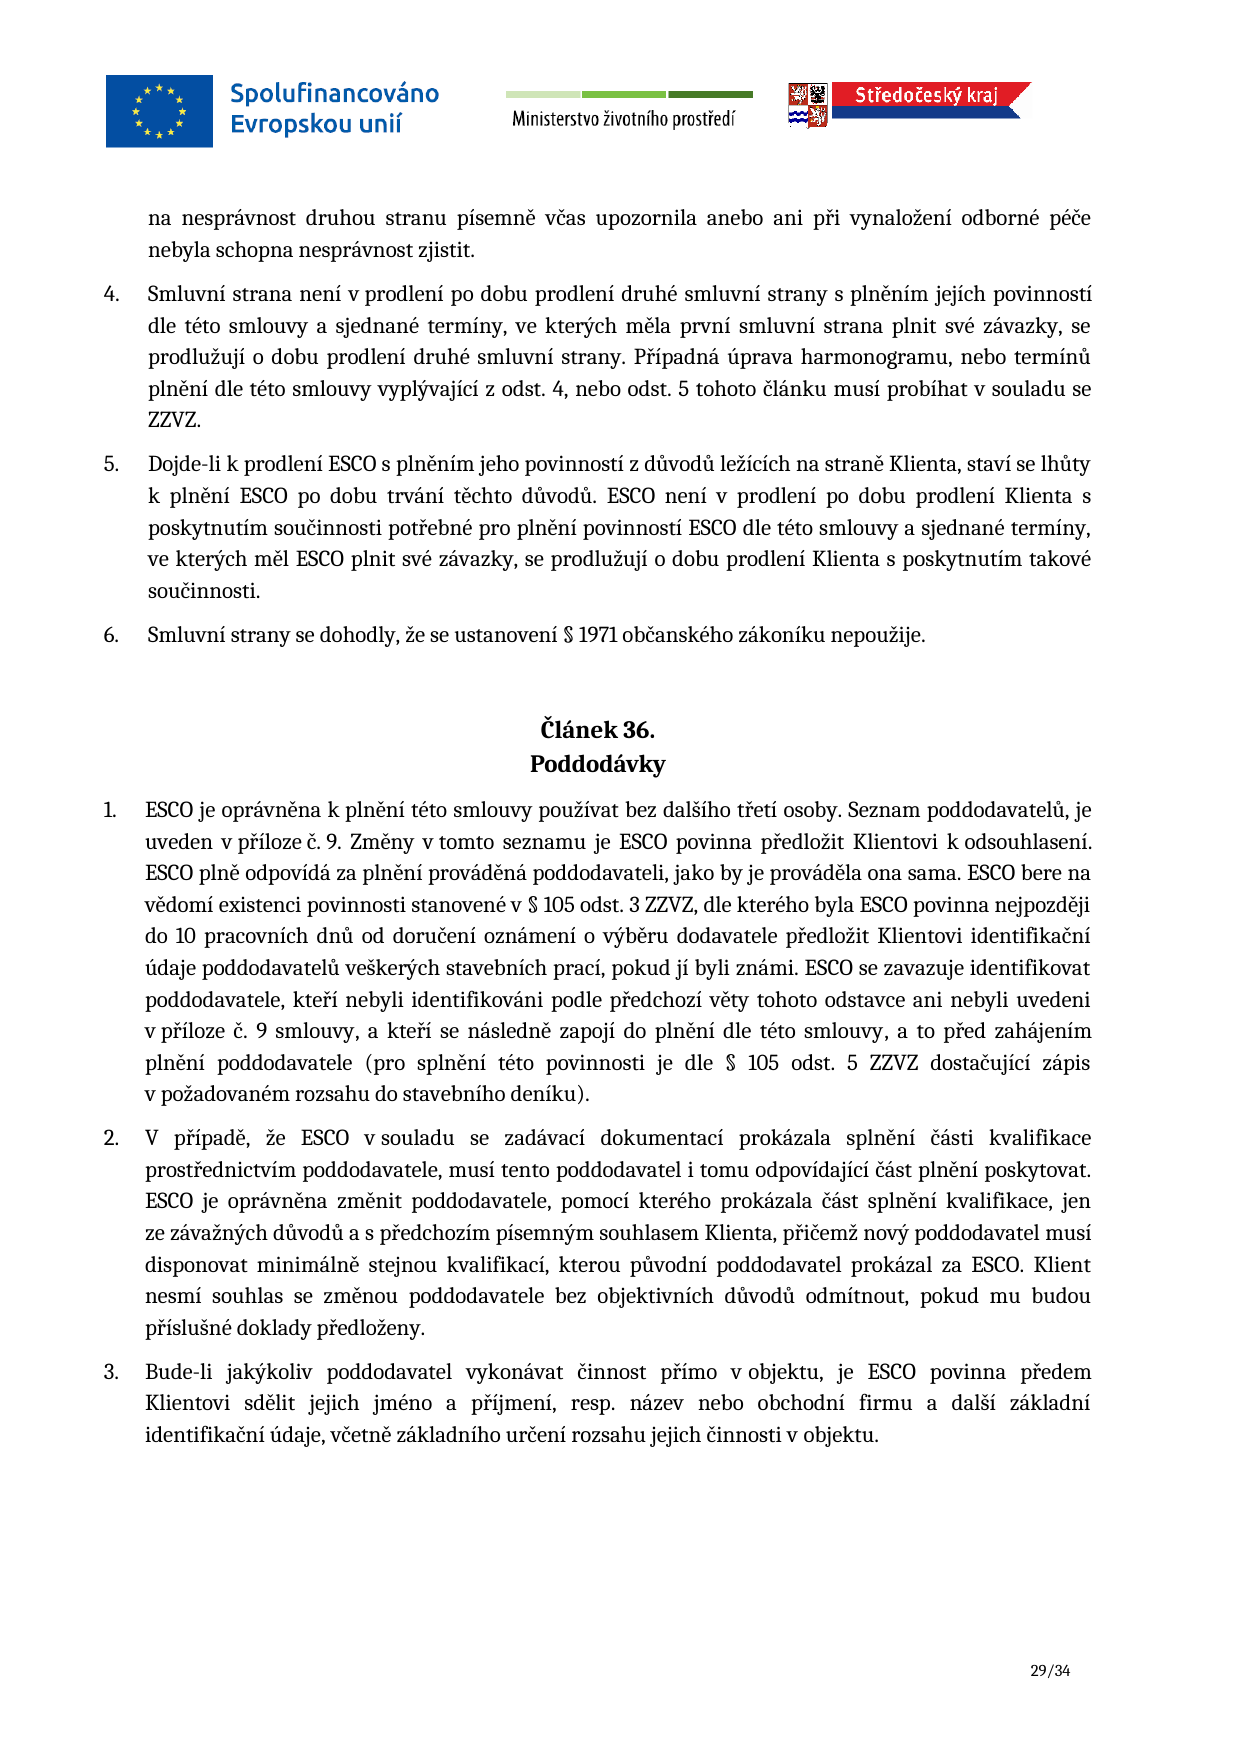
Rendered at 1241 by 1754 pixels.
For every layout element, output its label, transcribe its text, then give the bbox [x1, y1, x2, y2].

picture [103, 73, 1048, 148]
subtitle V případě, že ESCO v souladu se zadávací dokumentací prokázala splnění části kvalifikace prostřednictvím poddodavatele, musí tento poddodavatel i tomu odpovídající část plnění poskytovat. ESCO je oprávněna změnit poddodavatele, pomocí kterého prokázala část splnění kvalifikace, jen ze závažných důvodů a s předchozím písemným souhlasem Klienta, přičemž nový poddodavatel musí disponovat minimálně stejnou kvalifikací, kterou původní poddodavatel prokázal za ESCO. Klient nesmí souhlas se změnou poddodavatele bez objektivních důvodů odmítnout, pokud mu budou příslušné doklady předloženy. [103, 1125, 1092, 1341]
subtitle Smluvní strany se dohodly, že se ustanovení § 1971 občanského zákoníku nepoužije. [103, 621, 1092, 648]
subtitle Poddodávky [103, 716, 1092, 779]
subtitle Dojde-li k prodlení ESCO s plněním jeho povinností z důvodů ležících na straně Klienta, staví se lhůty k plnění ESCO po dobu trvání těchto důvodů. ESCO není v prodlení po dobu prodlení Klienta s poskytnutím součinnosti potřebné pro plnění povinností ESCO dle této smlouvy a sjednané termíny, ve kterých měl ESCO plnit své závazky, se prodlužují o dobu prodlení Klienta s poskytnutím takové součinnosti. [103, 451, 1092, 604]
subtitle Bude-li jakýkoliv poddodavatel vykonávat činnost přímo v objektu, je ESCO povinna předem Klientovi sdělit jejich jméno a příjmení, resp. název nebo obchodní firmu a další základní identifikační údaje, včetně základního určení rozsahu jejich činnosti v objektu. [103, 1358, 1092, 1448]
subtitle Smluvní strana není v prodlení po dobu prodlení druhé smluvní strany s plněním jejích povinností dle této smlouvy a sjednané termíny, ve kterých měla první smluvní strana plnit své závazky, se prodlužují o dobu prodlení druhé smluvní strany. Případná úprava harmonogramu, nebo termínů plnění dle této smlouvy vyplývající z odst. 4, nebo odst. 5 tohoto článku musí probíhat v souladu se ZZVZ. [103, 281, 1092, 433]
subtitle ESCO je oprávněna k plnění této smlouvy používat bez dalšího třetí osoby. Seznam poddodavatelů, je uveden v příloze č. 9. Změny v tomto seznamu je ESCO povinna předložit Klientovi k odsouhlasení. ESCO plně odpovídá za plnění prováděná poddodavateli, jako by je prováděla ona sama. ESCO bere na vědomí existenci povinnosti stanovené v § 105 odst. 3 ZZVZ, dle kterého byla ESCO povinna nejpozději do 10 pracovních dnů od doručení oznámení o výběru dodavatele předložit Klientovi identifikační údaje poddodavatelů veškerých stavebních prací, pokud jí byli známi. ESCO se zavazuje identifikovat poddodavatele, kteří nebyli identifikováni podle předchozí věty tohoto odstavce ani nebyli uvedeni v příloze č. 9 smlouvy, a kteří se následně zapojí do plnění dle této smlouvy, a to před zahájením plnění poddodavatele (pro splnění této povinnosti je dle § 105 odst. 5 ZZVZ dostačující zápis v požadovaném rozsahu do stavebního deníku). [103, 797, 1092, 1107]
